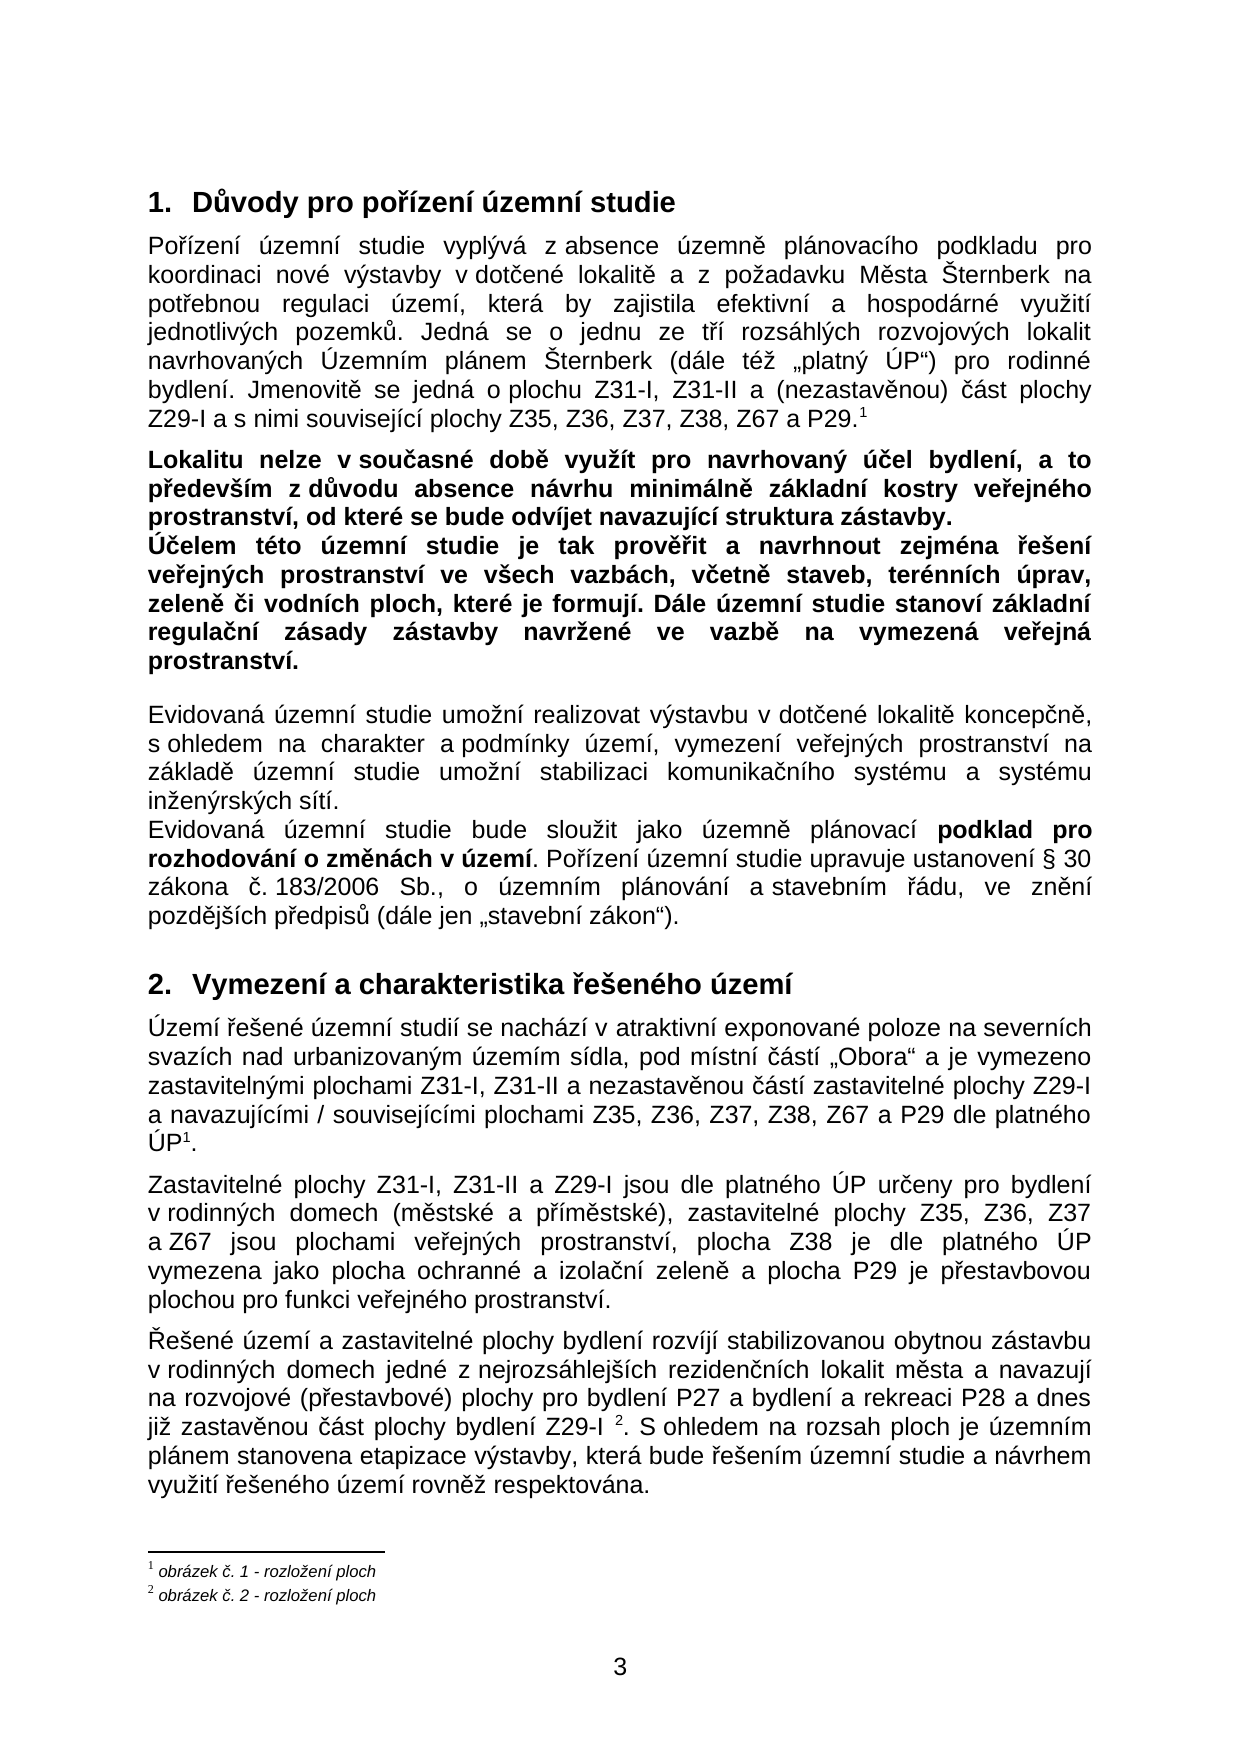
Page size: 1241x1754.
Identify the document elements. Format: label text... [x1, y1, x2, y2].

list Důvody pro pořízení územní studie [148, 185, 1093, 219]
text Účelem této územní studie je tak prověřit a navrhnout zejména řešení veřejných prostranství ve všech vazbách, včetně staveb, terénních úprav, zeleně či vodních ploch, které je formují. Dále územní studie stanoví základní regulační zásady zástavby navržené ve vazbě na vymezená veřejná prostranství. [148, 531, 1093, 675]
text Evidovaná územní studie umožní realizovat výstavbu v dotčené lokalitě koncepčně, s ohledem na charakter a podmínky území, vymezení veřejných prostranství na základě územní studie umožní stabilizaci komunikačního systému a systému inženýrských sítí. [148, 700, 1093, 815]
text Lokalitu nelze v současné době využít pro navrhovaný účel bydlení, a to především z důvodu absence návrhu minimálně základní kostry veřejného prostranství, od které se bude odvíjet navazující struktura zástavby. [148, 445, 1093, 531]
text Pořízení územní studie vyplývá z absence územně plánovacího podkladu pro koordinaci nové výstavby v dotčené lokalitě a z požadavku Města Šternberk na potřebnou regulaci území, která by zajistila efektivní a hospodárné využití jednotlivých pozemků. Jedná se o jednu ze tří rozsáhlých rozvojových lokalit navrhovaných Územním plánem Šternberk (dále též „platný ÚP“) pro rodinné bydlení. Jmenovitě se jedná o plochu Z31-I, Z31-II a (nezastavěnou) část plochy Z29-I a s nimi související plochy Z35, Z36, Z37, Z38, Z67 a P29. [148, 231, 1093, 432]
list Vymezení a charakteristika řešeného území [148, 967, 1093, 1001]
text Řešené území a zastavitelné plochy bydlení rozvíjí stabilizovanou obytnou zástavbu v rodinných domech jedné z nejrozsáhlejších rezidenčních lokalit města a navazují na rozvojové (přestavbové) plochy pro bydlení P27 a bydlení a rekreaci P28 a dnes již zastavěnou část plochy bydlení Z29-I . S ohledem na rozsah ploch je územním plánem stanovena etapizace výstavby, která bude řešením územní studie a návrhem využití řešeného území rovněž respektována. [148, 1326, 1093, 1498]
text Evidovaná územní studie bude sloužit jako územně plánovací podklad pro rozhodování o změnách v území. Pořízení územní studie upravuje ustanovení § 30 zákona č. 183/2006 Sb., o územním plánování a stavebním řádu, ve znění pozdějších předpisů (dále jen „stavební zákon“). [148, 815, 1093, 930]
text Území řešené územní studií se nachází v atraktivní exponované poloze na severních svazích nad urbanizovaným územím sídla, pod místní částí „Obora“ a je vymezeno zastavitelnými plochami Z31-I, Z31-II a nezastavěnou částí zastavitelné plochy Z29-I a navazujícími / souvisejícími plochami Z35, Z36, Z37, Z38, Z67 a P29 dle platného ÚP1. [148, 1013, 1093, 1157]
text Zastavitelné plochy Z31-I, Z31-II a Z29-I jsou dle platného ÚP určeny pro bydlení v rodinných domech (městské a příměstské), zastavitelné plochy Z35, Z36, Z37 a Z67 jsou plochami veřejných prostranství, plocha Z38 je dle platného ÚP vymezena jako plocha ochranné a izolační zeleně a plocha P29 je přestavbovou plochou pro funkci veřejného prostranství. [148, 1170, 1093, 1313]
